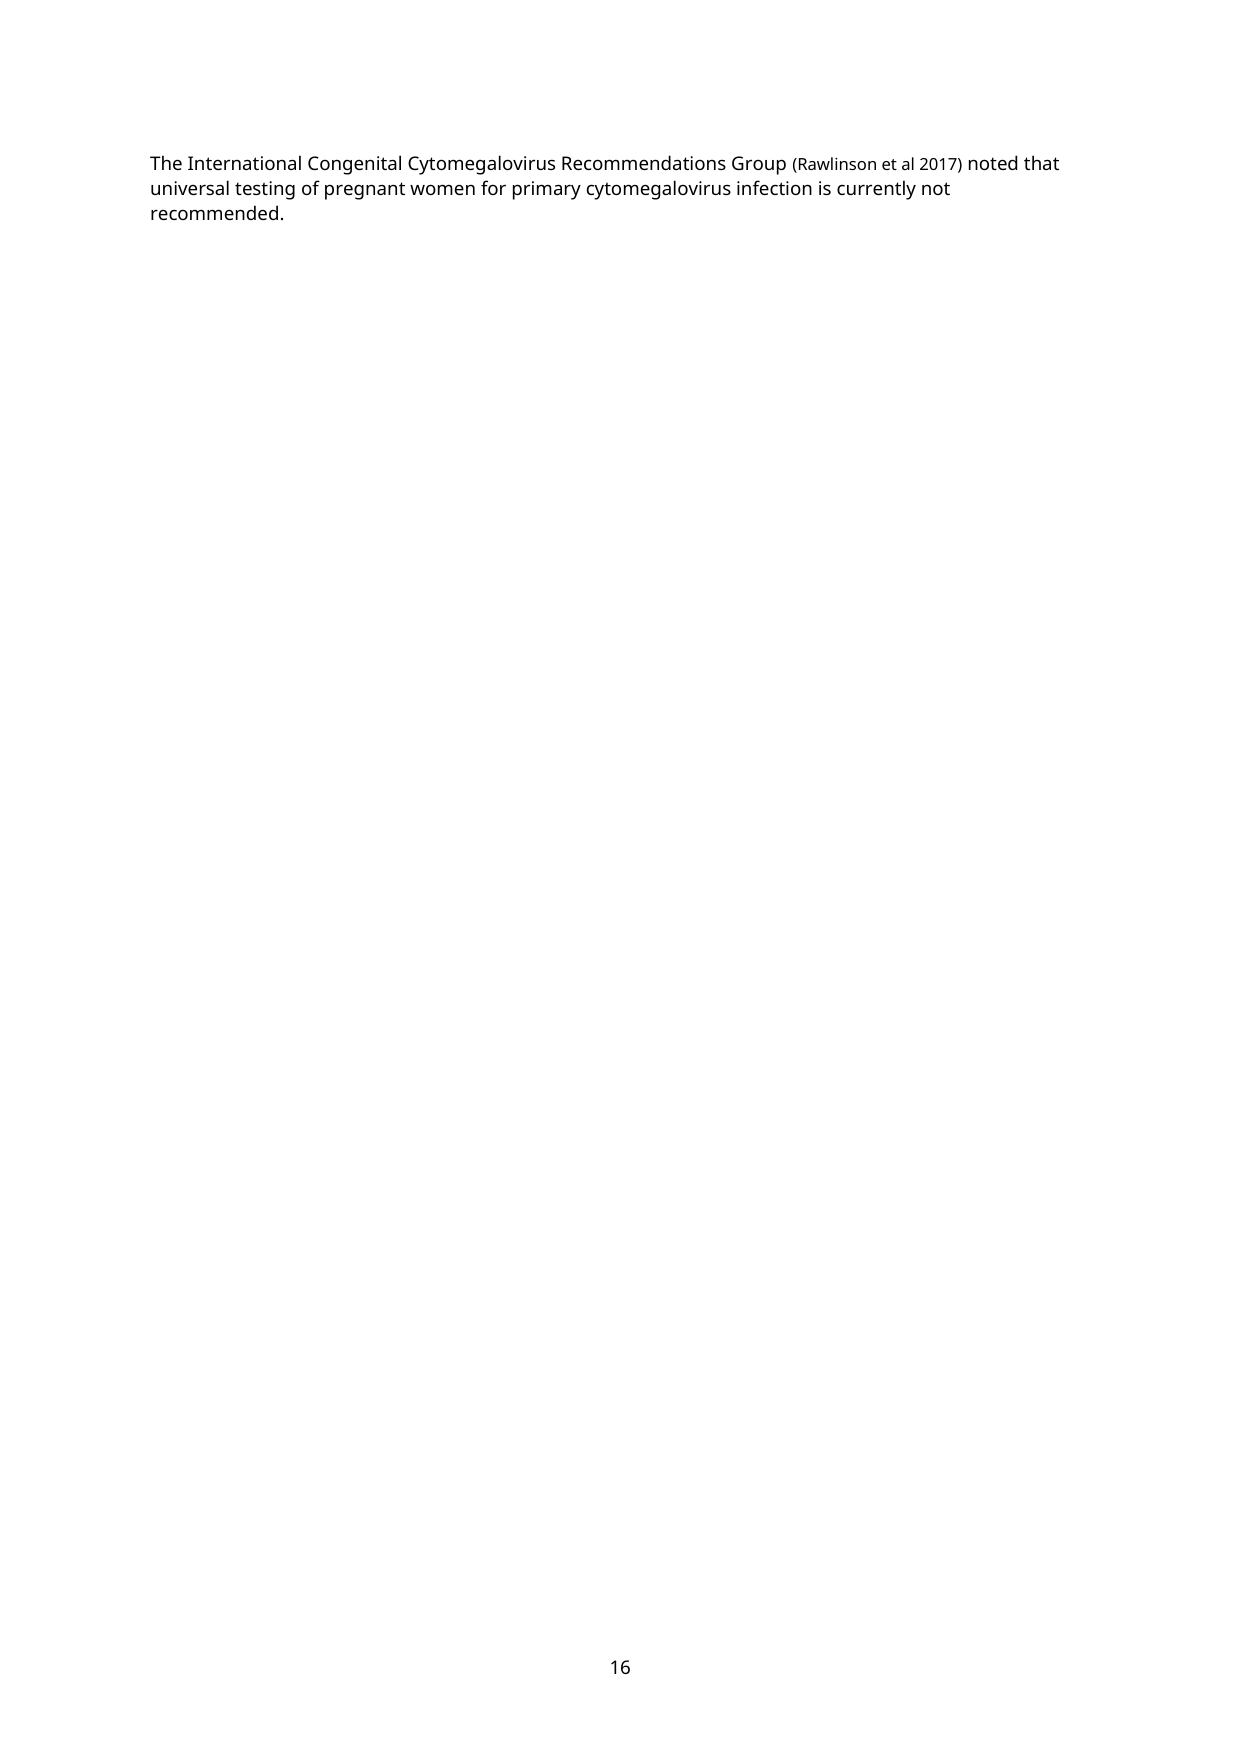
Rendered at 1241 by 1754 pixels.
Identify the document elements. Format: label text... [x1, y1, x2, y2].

text The International Congenital Cytomegalovirus Recommendations Group (Rawlinson et al 2017) noted that universal testing of pregnant women for primary cytomegalovirus infection is currently not recommended. [150, 150, 1090, 225]
